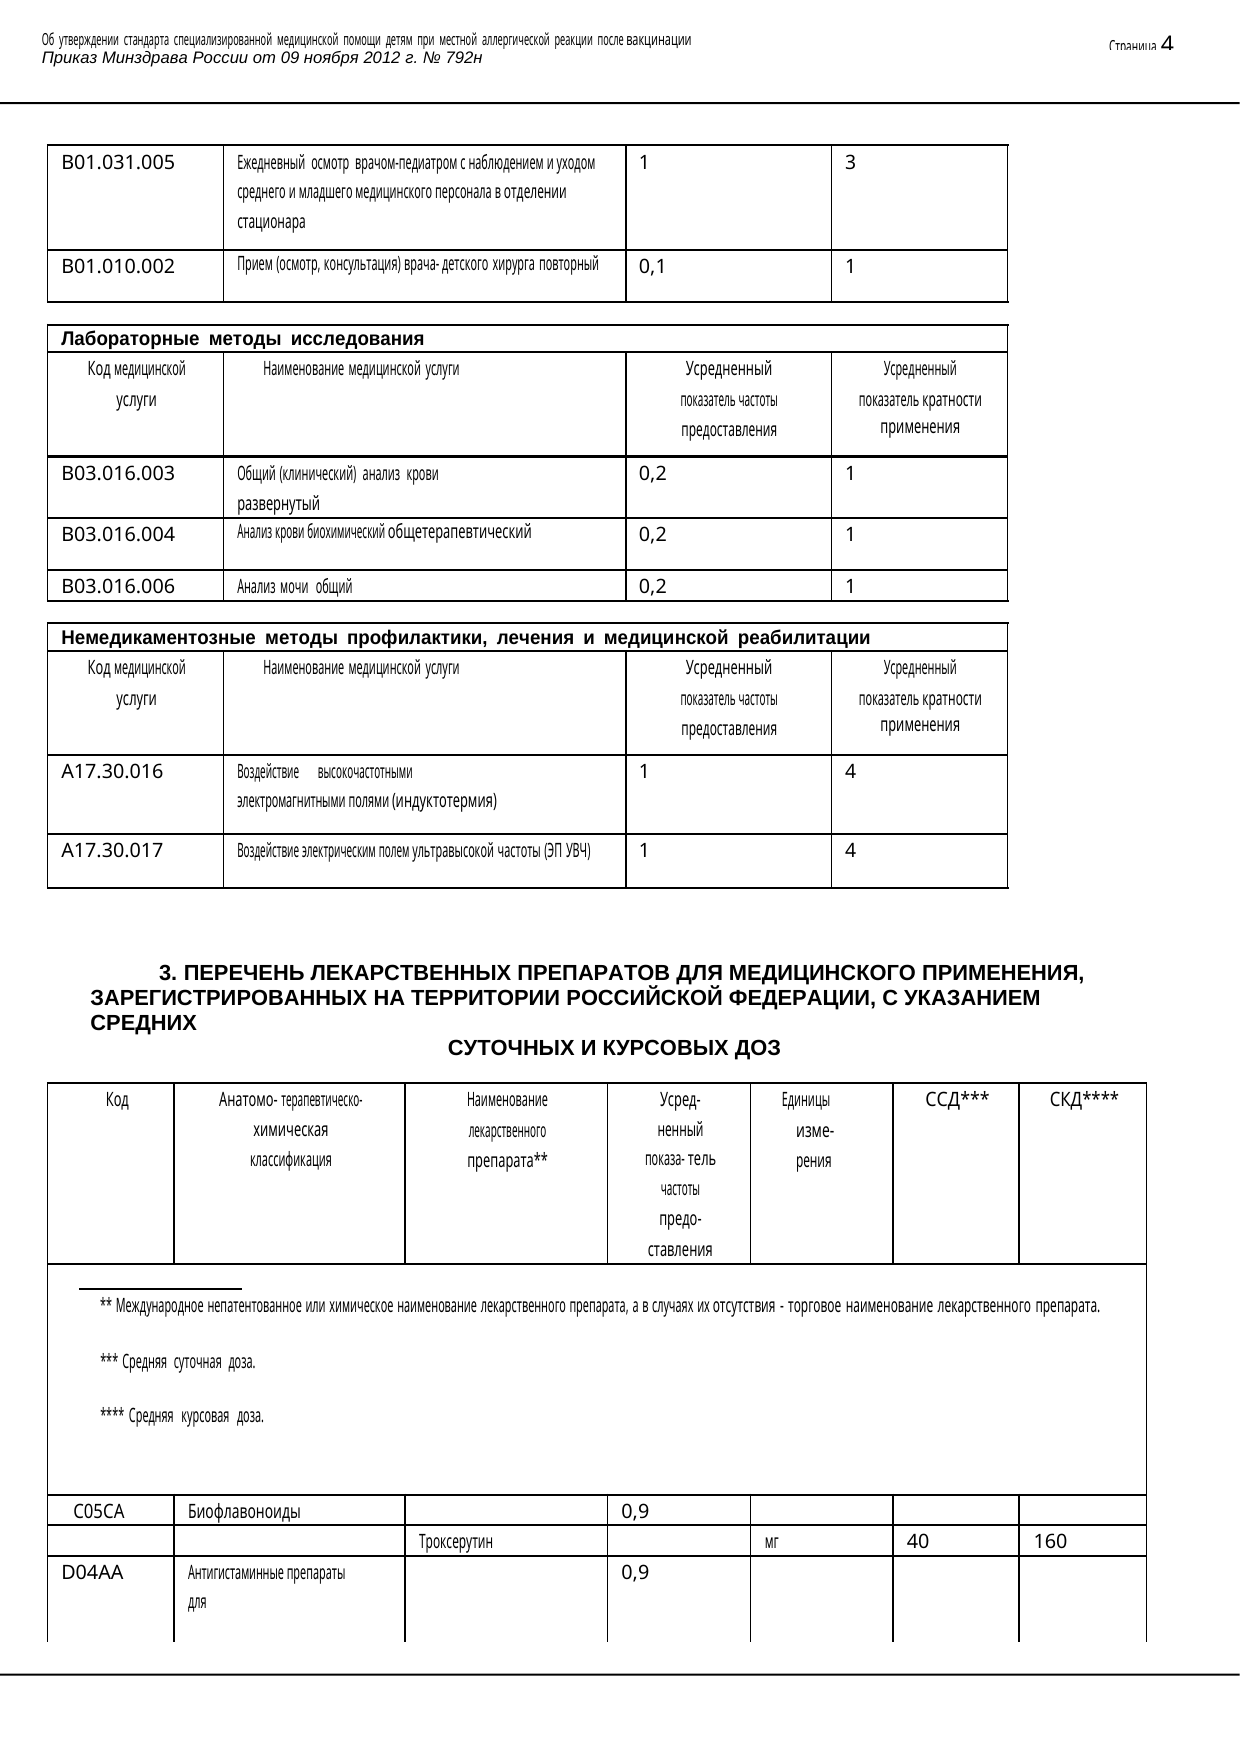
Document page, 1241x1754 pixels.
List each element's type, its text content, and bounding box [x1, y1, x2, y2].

table_cell 4 [832, 835, 1007, 887]
table_cell В03.016.004 [48, 519, 223, 569]
table_cell Воздействие электрическим полем ультравысокой частоты (ЭП УВЧ) [224, 835, 625, 887]
table_cell Антигистаминные препараты для [175, 1557, 404, 1642]
table_cell [48, 1526, 173, 1554]
table_cell мг [751, 1526, 892, 1554]
table_cell 1 [832, 458, 1007, 517]
text СУТОЧНЫХ И КУРСОВЫХ ДОЗ [448, 1035, 1205, 1060]
table_cell [406, 1496, 607, 1524]
table_cell Код медицинской услуги [48, 353, 223, 455]
table_cell [175, 1526, 404, 1554]
table_cell [1020, 1496, 1146, 1524]
table_cell Усредненный показатель частоты предоставления [627, 652, 831, 754]
table_cell [1020, 1557, 1146, 1642]
table_cell Биофлавоноиды [175, 1496, 404, 1524]
table_cell Воздействие высокочастотными электромагнитными полями (индуктотермия) [224, 756, 625, 833]
table_cell 1 [832, 571, 1007, 600]
table_cell А17.30.016 [48, 756, 223, 833]
table_cell Наименование медицинской услуги [224, 652, 625, 754]
table_header Усред- ненный показа- тель частоты предо- ставления [608, 1084, 750, 1263]
table_cell Усредненный показатель частоты предоставления [627, 353, 831, 455]
table_cell [894, 1496, 1018, 1524]
table_header Анатомо- терапевтическо- химическая классификация [175, 1084, 404, 1263]
table_cell Код медицинской услуги [48, 652, 223, 754]
table_cell [608, 1526, 750, 1554]
table_cell Усредненный показатель кратности применения [832, 353, 1007, 455]
table_cell Анализ мочи общий [224, 571, 625, 600]
table_cell 40 [894, 1526, 1018, 1554]
table_cell 1 [832, 519, 1007, 569]
table_cell 0,2 [627, 519, 831, 569]
table_header Немедикаментозные методы профилактики, лечения и медицинской реабилитации [48, 624, 1007, 650]
table_cell С05СА [48, 1496, 173, 1524]
table_cell 1 [832, 251, 1007, 301]
table_cell 1 [627, 835, 831, 887]
table_cell [406, 1557, 607, 1642]
table_cell 0,1 [627, 251, 831, 301]
table_cell Наименование медицинской услуги [224, 353, 625, 455]
table_cell [751, 1557, 892, 1642]
table_cell Усредненный показатель кратности применения [832, 652, 1007, 754]
table_header ССД*** [894, 1084, 1018, 1263]
table_cell 0,2 [627, 458, 831, 517]
table_cell [751, 1496, 892, 1524]
table_cell А17.30.017 [48, 835, 223, 887]
table_cell 0,9 [608, 1496, 750, 1524]
table_cell 4 [832, 756, 1007, 833]
table_header СКД**** [1020, 1084, 1146, 1263]
table_header Единицы изме- рения [751, 1084, 892, 1263]
table_cell 0,2 [627, 571, 831, 600]
table_header Наименование лекарственного препарата** [406, 1084, 607, 1263]
table_header 3 [832, 146, 1007, 248]
table_cell В03.016.006 [48, 571, 223, 600]
table_cell В03.016.003 [48, 458, 223, 517]
table_cell Троксерутин [406, 1526, 607, 1554]
table_cell Прием (осмотр, консультация) врача- детского хирурга повторный [224, 251, 625, 301]
table_cell ** Международное непатентованное или химическое наименование лекарственного препарата, а в случаях их отсутствия - торговое наименование лекарственного препарата. *** Средняя суточная доза. **** Средняя курсовая доза. [48, 1265, 1146, 1493]
subtitle ПЕРЕЧЕНЬ ЛЕКАРСТВЕННЫХ ПРЕПАРАТОВ ДЛЯ МЕДИЦИНСКОГО ПРИМЕНЕНИЯ, ЗАРЕГИСТРИРОВАННЫХ НА ТЕРРИТОРИИ РОССИЙСКОЙ ФЕДЕРАЦИИ, С УКАЗАНИЕМ СРЕДНИХ [90, 959, 1150, 1035]
table_cell Анализ крови биохимический общетерапевтический [224, 519, 625, 569]
table_cell В01.010.002 [48, 251, 223, 301]
table_cell Общий (клинический) анализ крови развернутый [224, 458, 625, 517]
table_header Лабораторные методы исследования [48, 326, 1007, 351]
table_cell [894, 1557, 1018, 1642]
table_cell 160 [1020, 1526, 1146, 1554]
table_cell 1 [627, 756, 831, 833]
table_header Ежедневный осмотр врачом-педиатром с наблюдением и уходом среднего и младшего медицинского персонала в отделении стационара [224, 146, 625, 248]
table_cell D04AA [48, 1557, 173, 1642]
table_header Код [48, 1084, 173, 1263]
table_header 1 [627, 146, 831, 248]
table_cell 0,9 [608, 1557, 750, 1642]
table_header В01.031.005 [48, 146, 223, 248]
